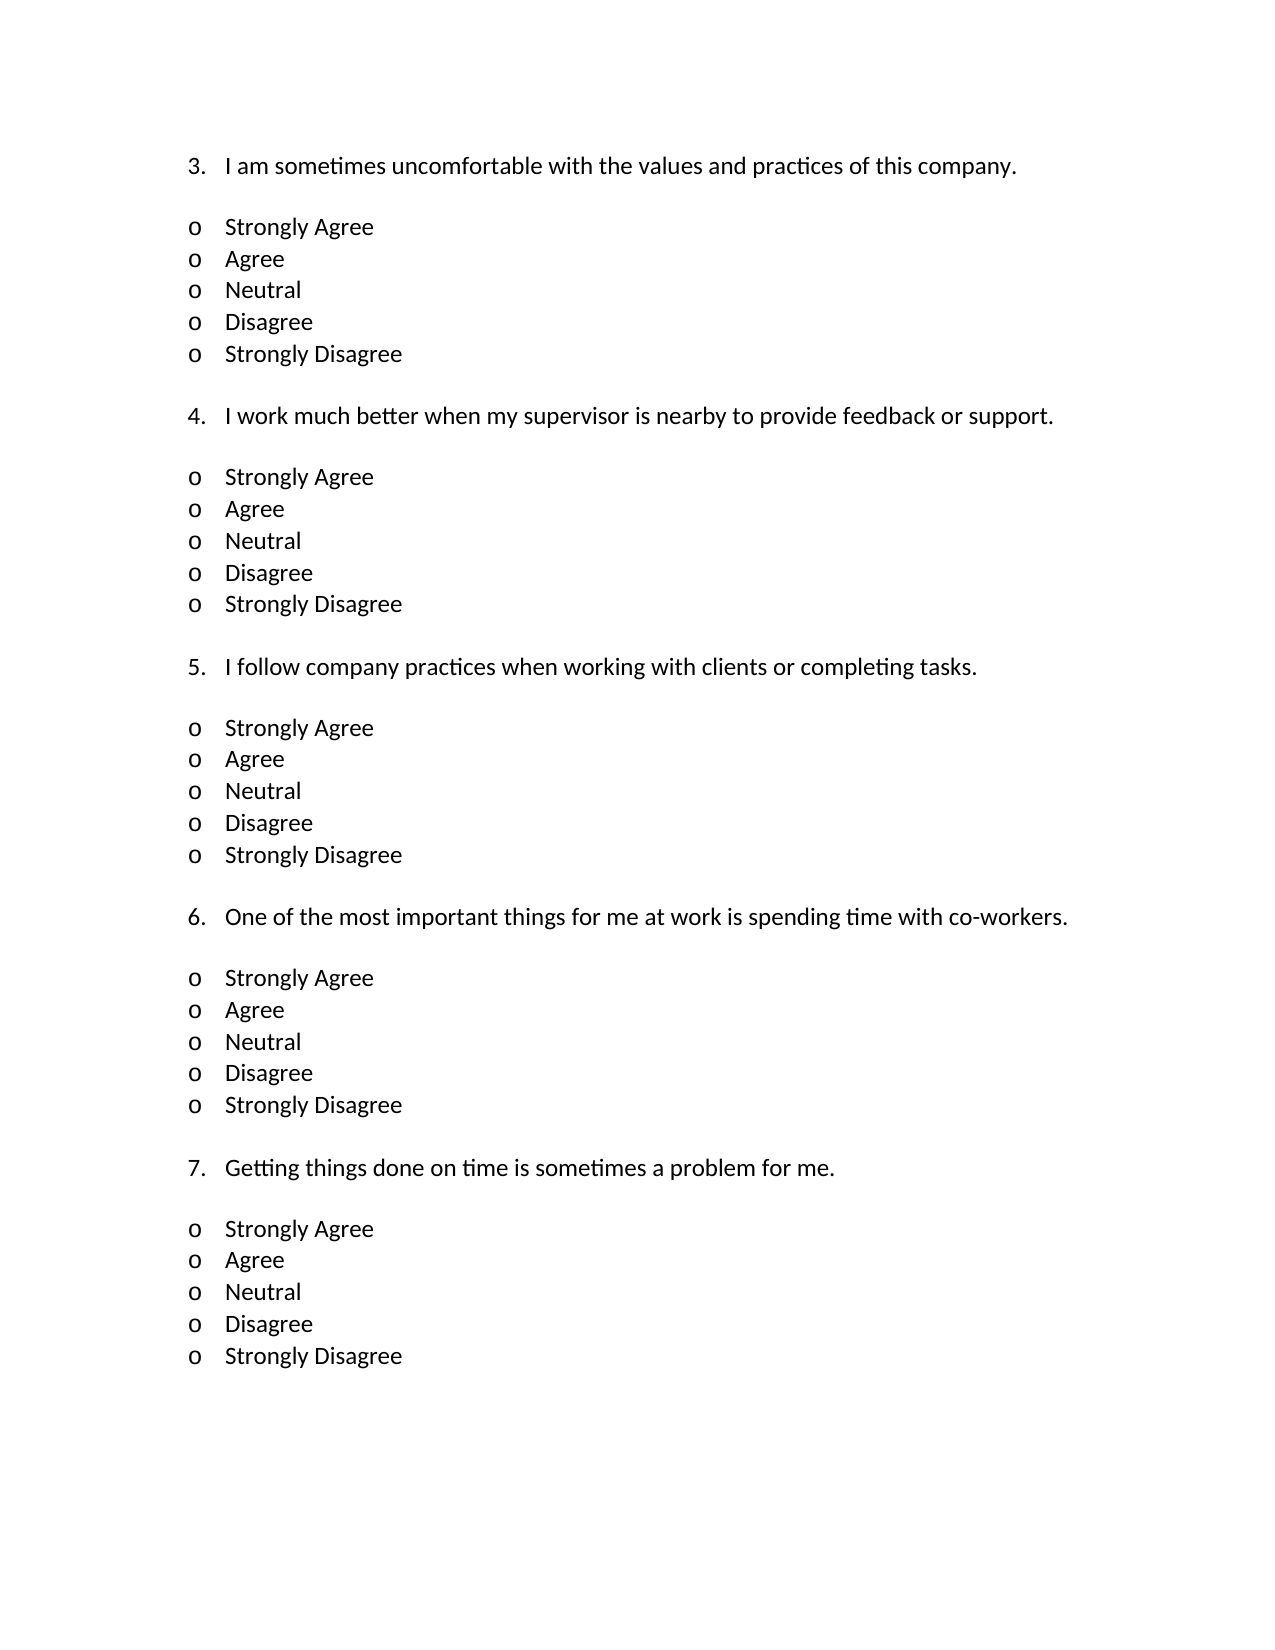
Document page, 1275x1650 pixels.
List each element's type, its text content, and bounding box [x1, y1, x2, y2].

list One of the most important things for me at work is spending time with co-workers. [187, 901, 1125, 932]
list Neutral [187, 525, 1125, 557]
list Strongly Disagree [187, 338, 1125, 370]
list Agree [187, 1244, 1125, 1276]
list Disagree [187, 807, 1125, 839]
list Strongly Agree [187, 962, 1125, 994]
list Neutral [187, 775, 1125, 807]
list Neutral [187, 1026, 1125, 1058]
list Strongly Agree [187, 712, 1125, 744]
list Strongly Agree [187, 461, 1125, 493]
list Disagree [187, 306, 1125, 338]
list Agree [187, 994, 1125, 1026]
list Strongly Agree [187, 211, 1125, 243]
list I am sometimes uncomfortable with the values and practices of this company. [187, 150, 1125, 181]
list Getting things done on time is sometimes a problem for me. [187, 1152, 1125, 1182]
list I follow company practices when working with clients or completing tasks. [187, 651, 1125, 681]
list Strongly Disagree [187, 839, 1125, 871]
list Disagree [187, 1058, 1125, 1089]
list Neutral [187, 1276, 1125, 1308]
list Disagree [187, 1308, 1125, 1340]
list Neutral [187, 274, 1125, 306]
list Strongly Disagree [187, 1089, 1125, 1121]
list Disagree [187, 557, 1125, 588]
list I work much better when my supervisor is nearby to provide feedback or support. [187, 400, 1125, 431]
list Agree [187, 493, 1125, 525]
list Strongly Disagree [187, 1340, 1125, 1372]
list Strongly Agree [187, 1213, 1125, 1244]
list Strongly Disagree [187, 588, 1125, 620]
list Agree [187, 744, 1125, 775]
list Agree [187, 243, 1125, 274]
